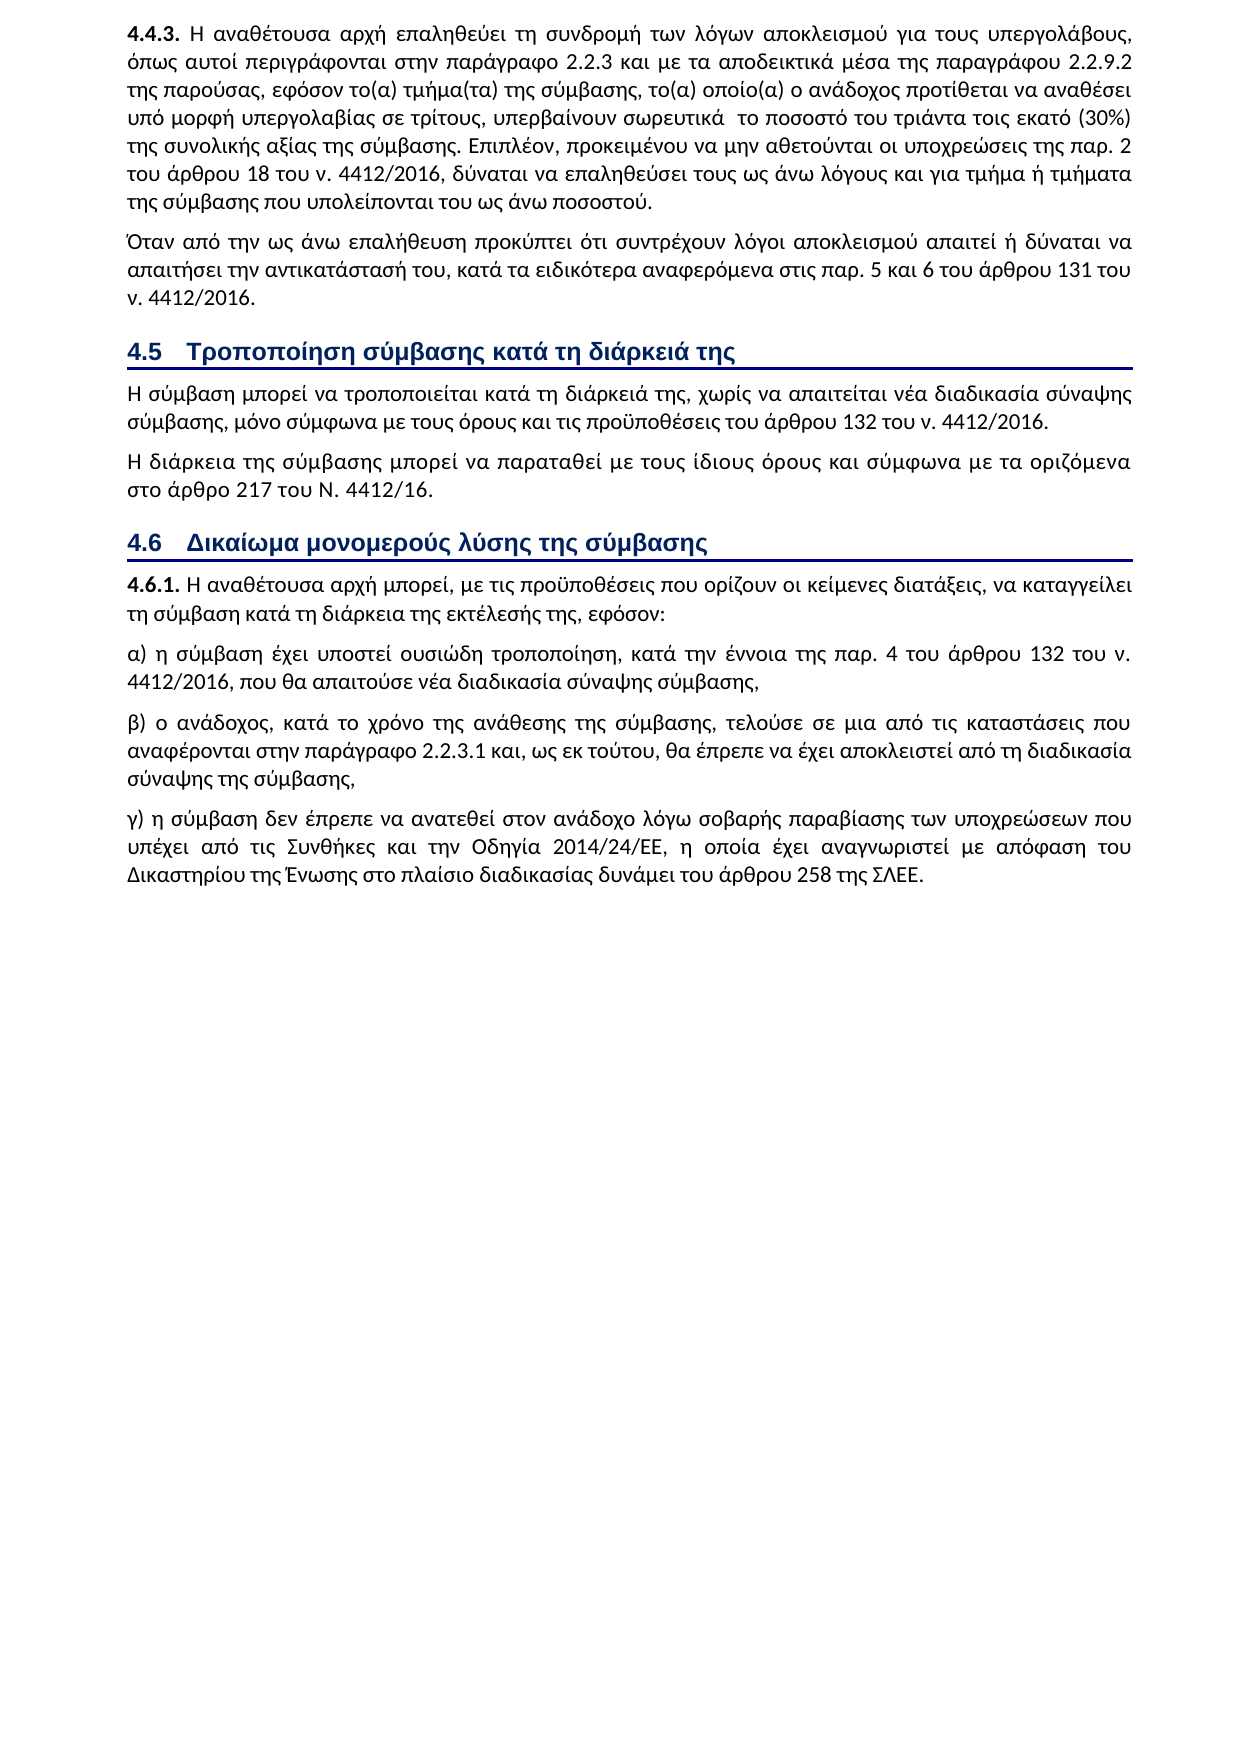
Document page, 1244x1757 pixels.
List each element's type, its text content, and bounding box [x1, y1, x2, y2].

subtitle 4.5 Τροποποίηση σύμβασης κατά τη διάρκειά της [127, 336, 1133, 367]
text 4.4.3. Η αναθέτουσα αρχή επαληθεύει τη συνδρομή των λόγων αποκλεισμού για τους υπεργολάβους, όπως αυτοί περιγράφονται στην παράγραφο 2.2.3 και με τα αποδεικτικά μέσα της παραγράφου 2.2.9.2 της παρούσας, εφόσον το(α) τμήμα(τα) της σύμβασης, το(α) οποίο(α) ο ανάδοχος προτίθεται να αναθέσει υπό μορφή υπεργολαβίας σε τρίτους, υπερβαίνουν σωρευτικά το ποσοστό του τριάντα τοις εκατό (30%) της συνολικής αξίας της σύμβασης. Επιπλέον, προκειμένου να μην αθετούνται οι υποχρεώσεις της παρ. 2 του άρθρου 18 του ν. 4412/2016, δύναται να επαληθεύσει τους ως άνω λόγους και για τμήμα ή τμήματα της σύμβασης που υπολείπονται του ως άνω ποσοστού. [127, 19, 1133, 215]
text β) ο ανάδοχος, κατά το χρόνο της ανάθεσης της σύμβασης, τελούσε σε μια από τις καταστάσεις που αναφέρονται στην παράγραφο 2.2.3.1 και, ως εκ τούτου, θα έπρεπε να έχει αποκλειστεί από τη διαδικασία σύναψης της σύμβασης, [127, 708, 1133, 792]
text Η διάρκεια της σύμβασης μπορεί να παραταθεί με τους ίδιους όρους και σύμφωνα με τα οριζόμενα στο άρθρο 217 του Ν. 4412/16. [127, 447, 1133, 503]
text Όταν από την ως άνω επαλήθευση προκύπτει ότι συντρέχουν λόγοι αποκλεισμού απαιτεί ή δύναται να απαιτήσει την αντικατάστασή του, κατά τα ειδικότερα αναφερόμενα στις παρ. 5 και 6 του άρθρου 131 του ν. 4412/2016. [127, 227, 1133, 311]
text α) η σύμβαση έχει υποστεί ουσιώδη τροποποίηση, κατά την έννοια της παρ. 4 του άρθρου 132 του ν. 4412/2016, που θα απαιτούσε νέα διαδικασία σύναψης σύμβασης, [127, 639, 1133, 695]
text Η σύμβαση μπορεί να τροποποιείται κατά τη διάρκειά της, χωρίς να απαιτείται νέα διαδικασία σύναψης σύμβασης, μόνο σύμφωνα με τους όρους και τις προϋποθέσεις του άρθρου 132 του ν. 4412/2016. [127, 379, 1133, 435]
text 4.6.1. Η αναθέτουσα αρχή μπορεί, με τις προϋποθέσεις που ορίζουν οι κείμενες διατάξεις, να καταγγείλει τη σύμβαση κατά τη διάρκεια της εκτέλεσής της, εφόσον: [127, 571, 1133, 627]
subtitle 4.6 Δικαίωμα μονομερούς λύσης της σύμβασης [127, 528, 1133, 559]
text γ) η σύμβαση δεν έπρεπε να ανατεθεί στον ανάδοχο λόγω σοβαρής παραβίασης των υποχρεώσεων που υπέχει από τις Συνθήκες και την Οδηγία 2014/24/ΕΕ, η οποία έχει αναγνωριστεί με απόφαση του Δικαστηρίου της Ένωσης στο πλαίσιο διαδικασίας δυνάμει του άρθρου 258 της ΣΛΕΕ. [127, 804, 1133, 888]
